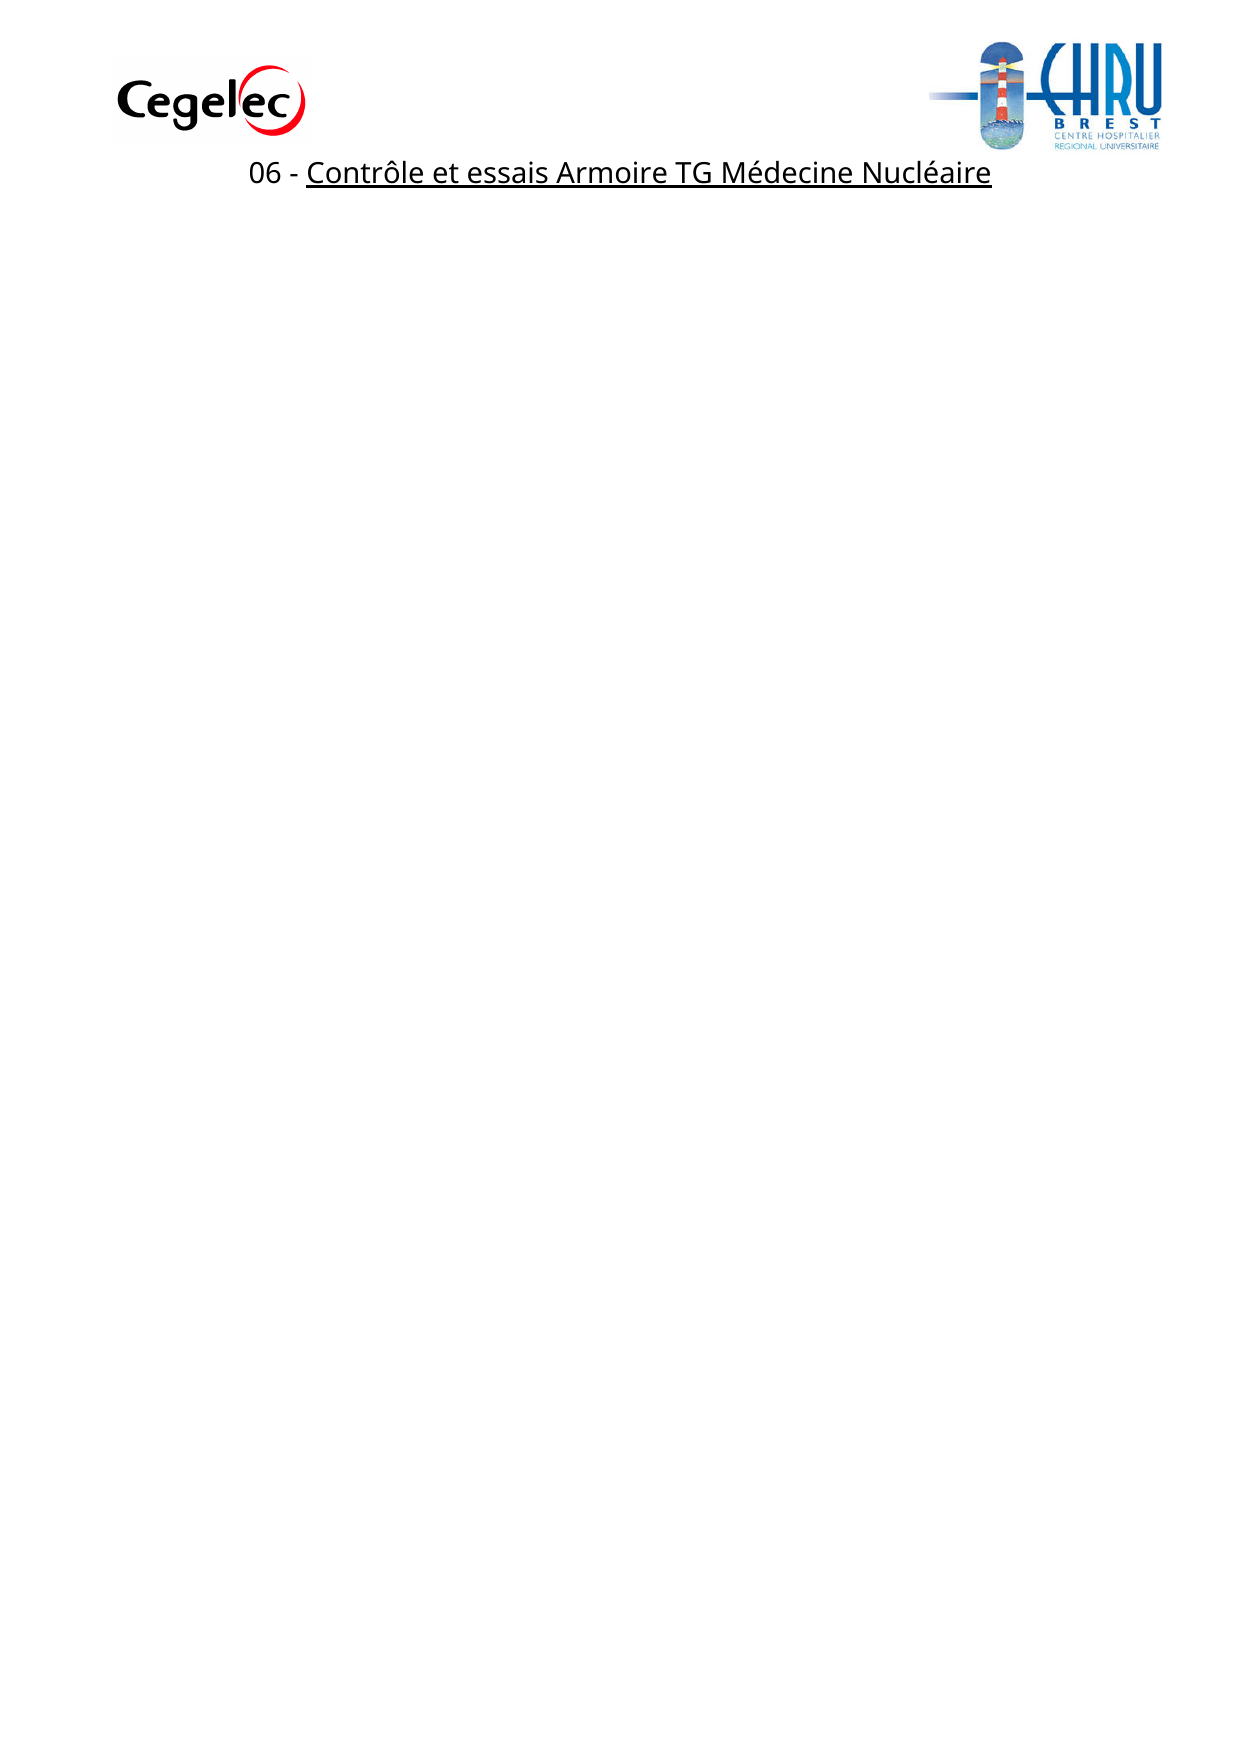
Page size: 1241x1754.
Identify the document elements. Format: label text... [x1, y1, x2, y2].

picture [113, 53, 311, 147]
picture [928, 17, 1163, 169]
subtitle 06 - Contrôle et essais Armoire TG Médecine Nucléaire [148, 152, 1092, 192]
